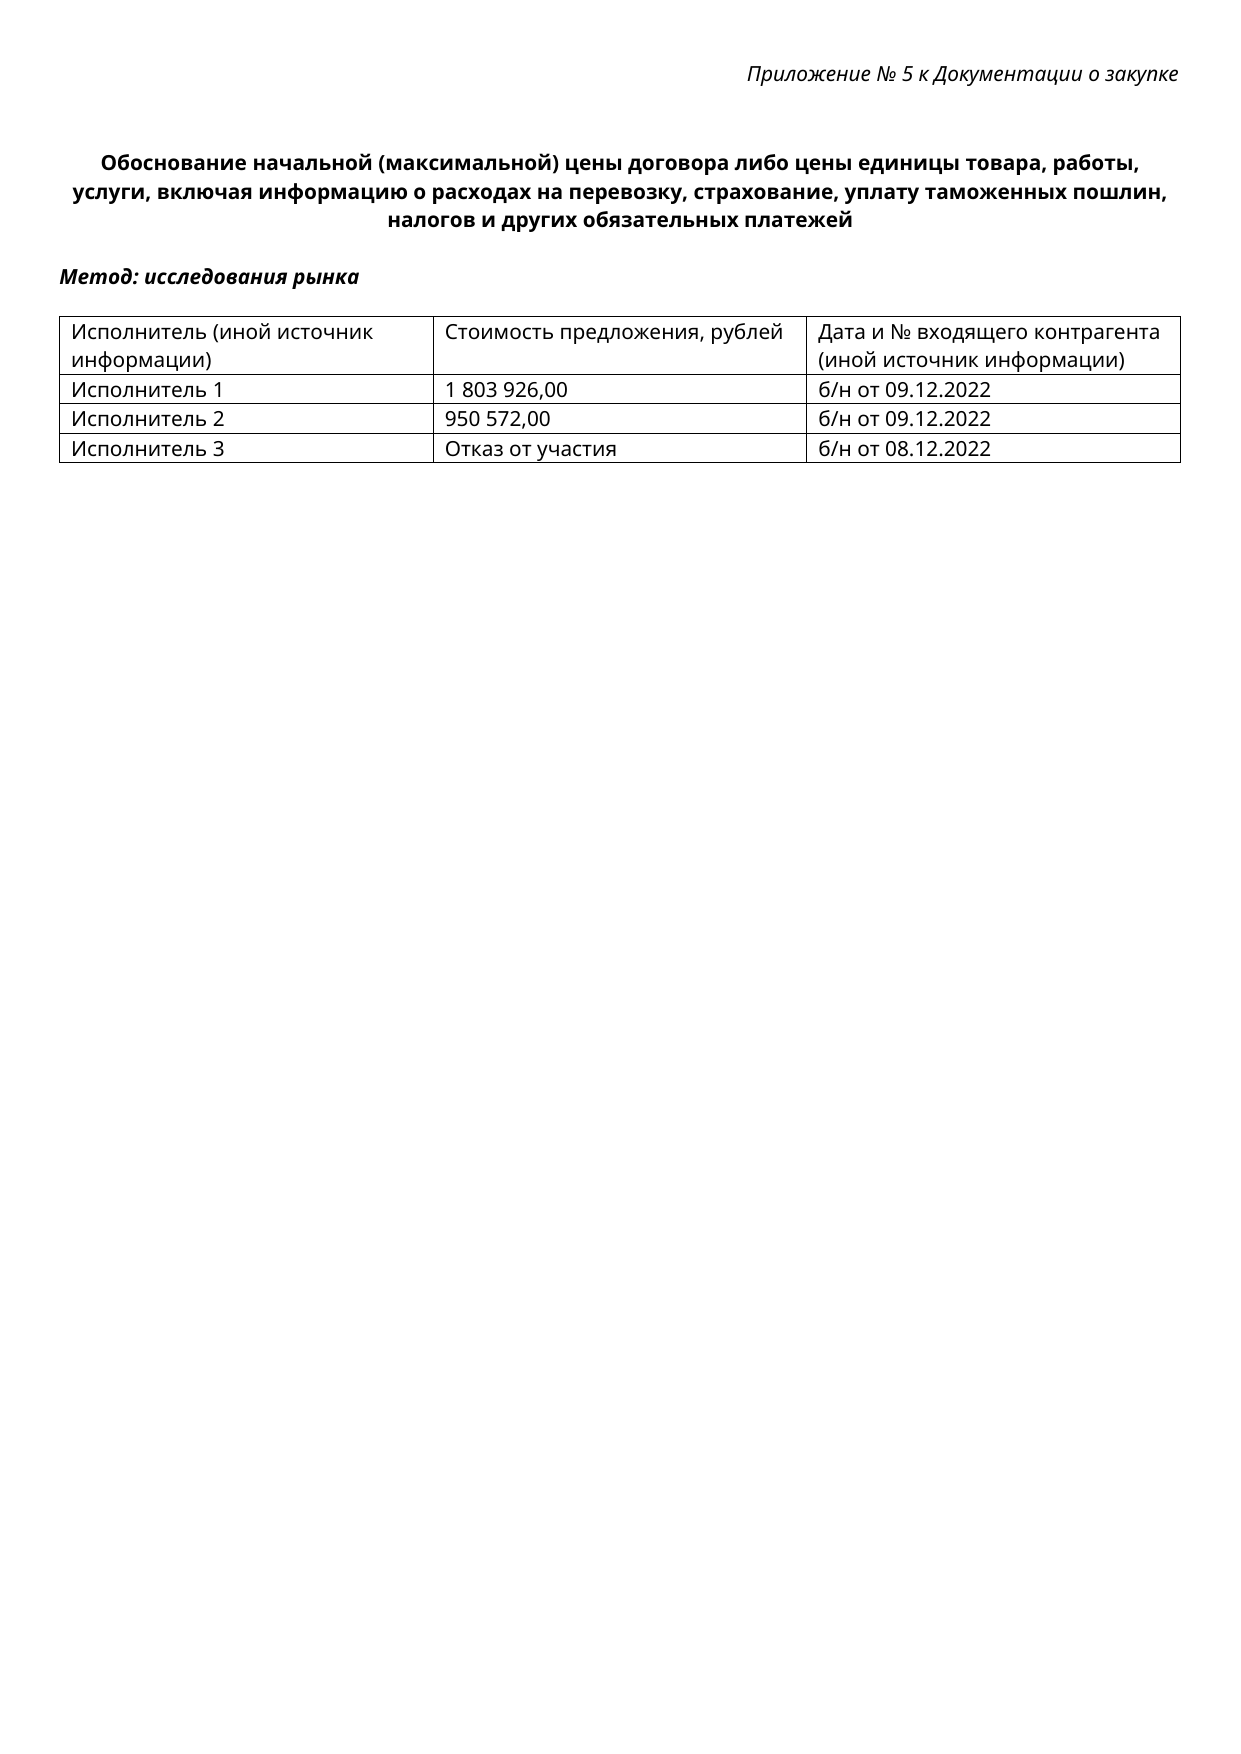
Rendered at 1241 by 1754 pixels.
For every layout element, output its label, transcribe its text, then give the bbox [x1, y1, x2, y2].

table_cell Исполнитель 2 [60, 404, 433, 433]
table_cell 1 803 926,00 [434, 375, 806, 403]
table_cell б/н от 08.12.2022 [807, 434, 1180, 462]
table_cell 950 572,00 [434, 404, 806, 433]
table_header Дата и № входящего контрагента (иной источник информации) [807, 317, 1180, 374]
table_header Стоимость предложения, рублей [434, 317, 806, 374]
table_cell Отказ от участия [434, 434, 806, 462]
text Обоснование начальной (максимальной) цены договора либо цены единицы товара, работы, услуги, включая информацию о расходах на перевозку, страхование, уплату таможенных пошлин, налогов и других обязательных платежей [59, 148, 1181, 234]
table_cell б/н от 09.12.2022 [807, 375, 1180, 403]
table_cell б/н от 09.12.2022 [807, 404, 1180, 433]
table_header Исполнитель (иной источник информации) [60, 317, 433, 374]
text Метод: исследования рынка [59, 262, 1181, 291]
table_cell Исполнитель 3 [60, 434, 433, 462]
table_cell Исполнитель 1 [60, 375, 433, 403]
list Приложение № 5 к Документации о закупке [134, 59, 1181, 87]
